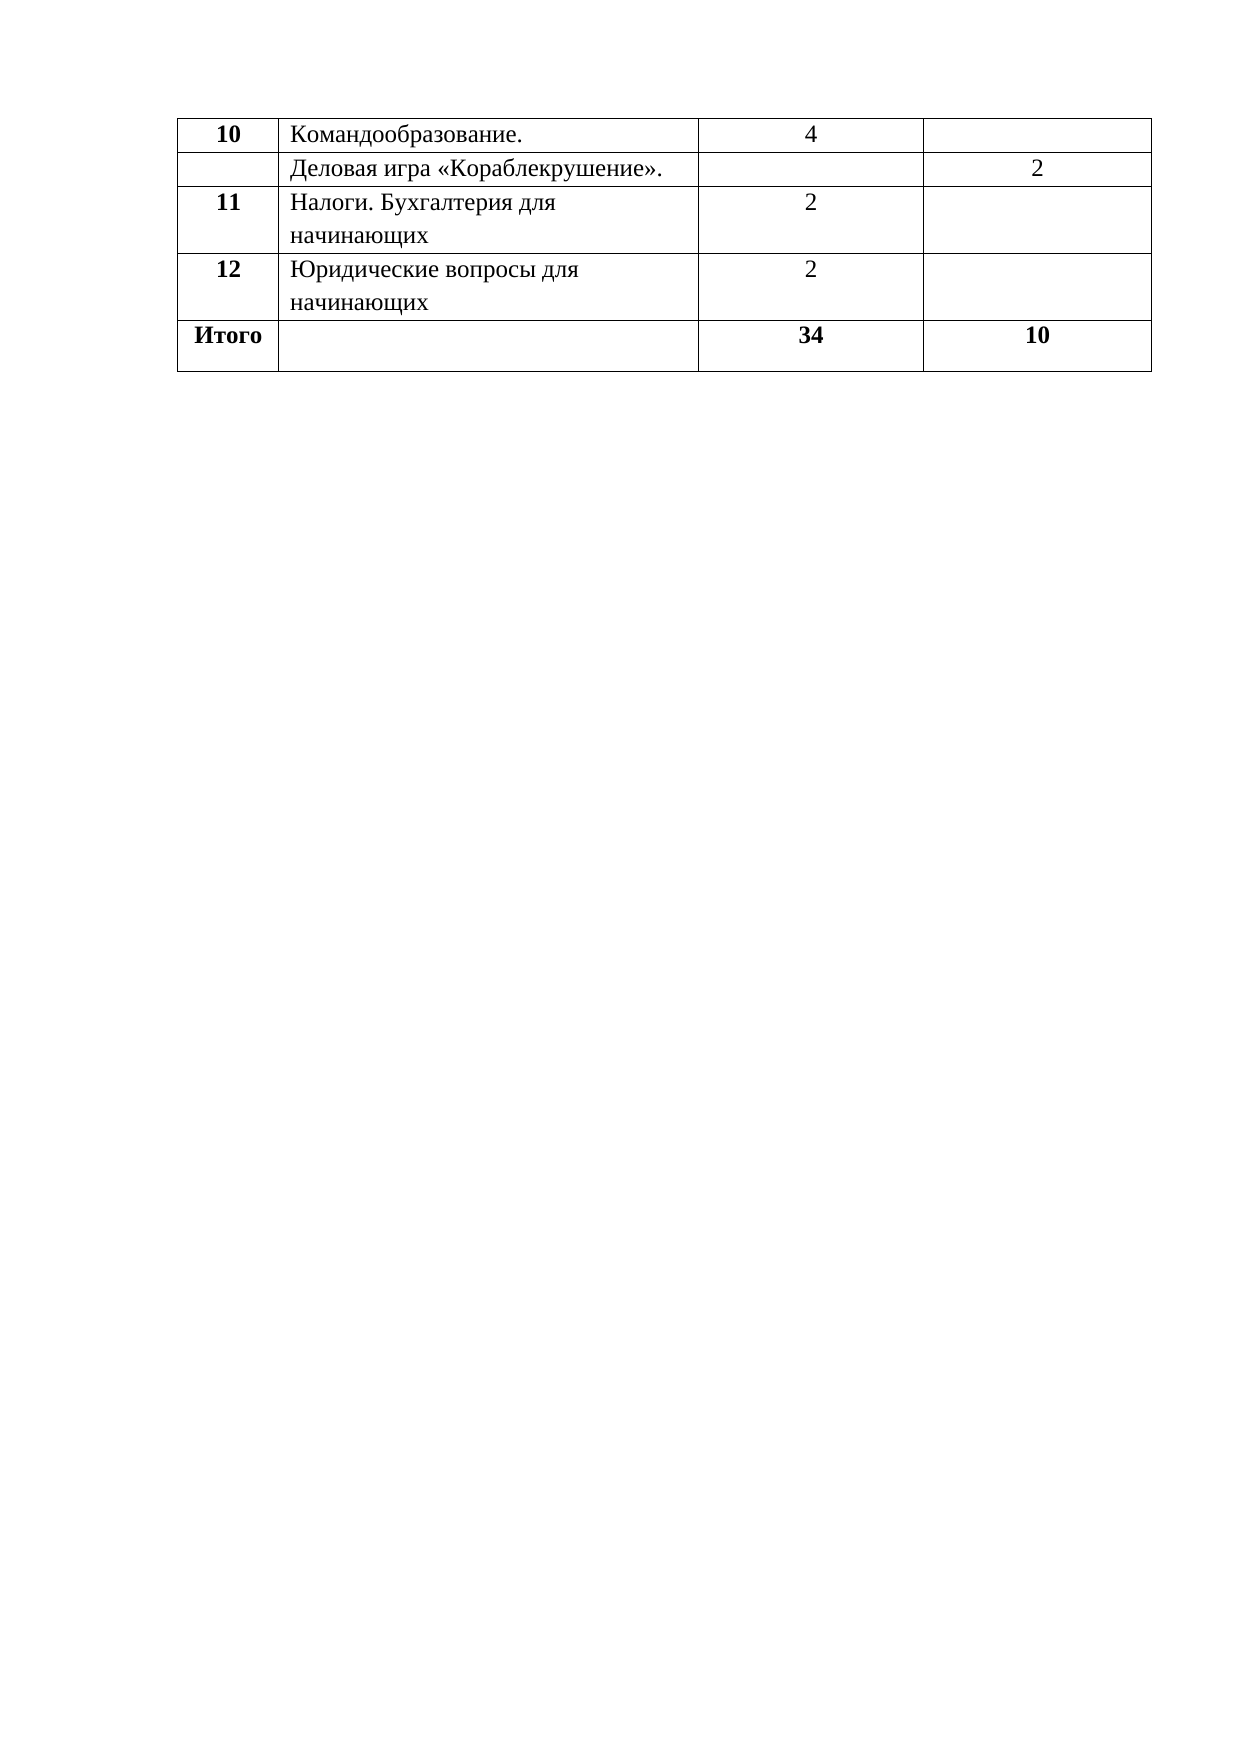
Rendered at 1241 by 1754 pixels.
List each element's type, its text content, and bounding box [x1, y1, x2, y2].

table_cell 2 [699, 187, 923, 253]
table_cell [924, 119, 1151, 152]
table_cell 12 [178, 254, 278, 319]
table_cell [178, 153, 278, 186]
table_cell Итого [178, 321, 278, 371]
table_cell 10 [924, 321, 1151, 371]
table_cell 4 [699, 119, 923, 152]
table_cell [924, 187, 1151, 253]
table_cell [699, 153, 923, 186]
table_cell [279, 321, 698, 371]
table_cell Деловая игра «Кораблекрушение». [279, 153, 698, 186]
table_cell Командообразование. [279, 119, 698, 152]
table_cell [924, 254, 1151, 319]
table_cell Налоги. Бухгалтерия для начинающих [279, 187, 698, 253]
table_cell Юридические вопросы для начинающих [279, 254, 698, 319]
table_cell 11 [178, 187, 278, 253]
table_cell 34 [699, 321, 923, 371]
table_cell 10 [178, 119, 278, 152]
table_cell 2 [699, 254, 923, 319]
table_cell 2 [924, 153, 1151, 186]
